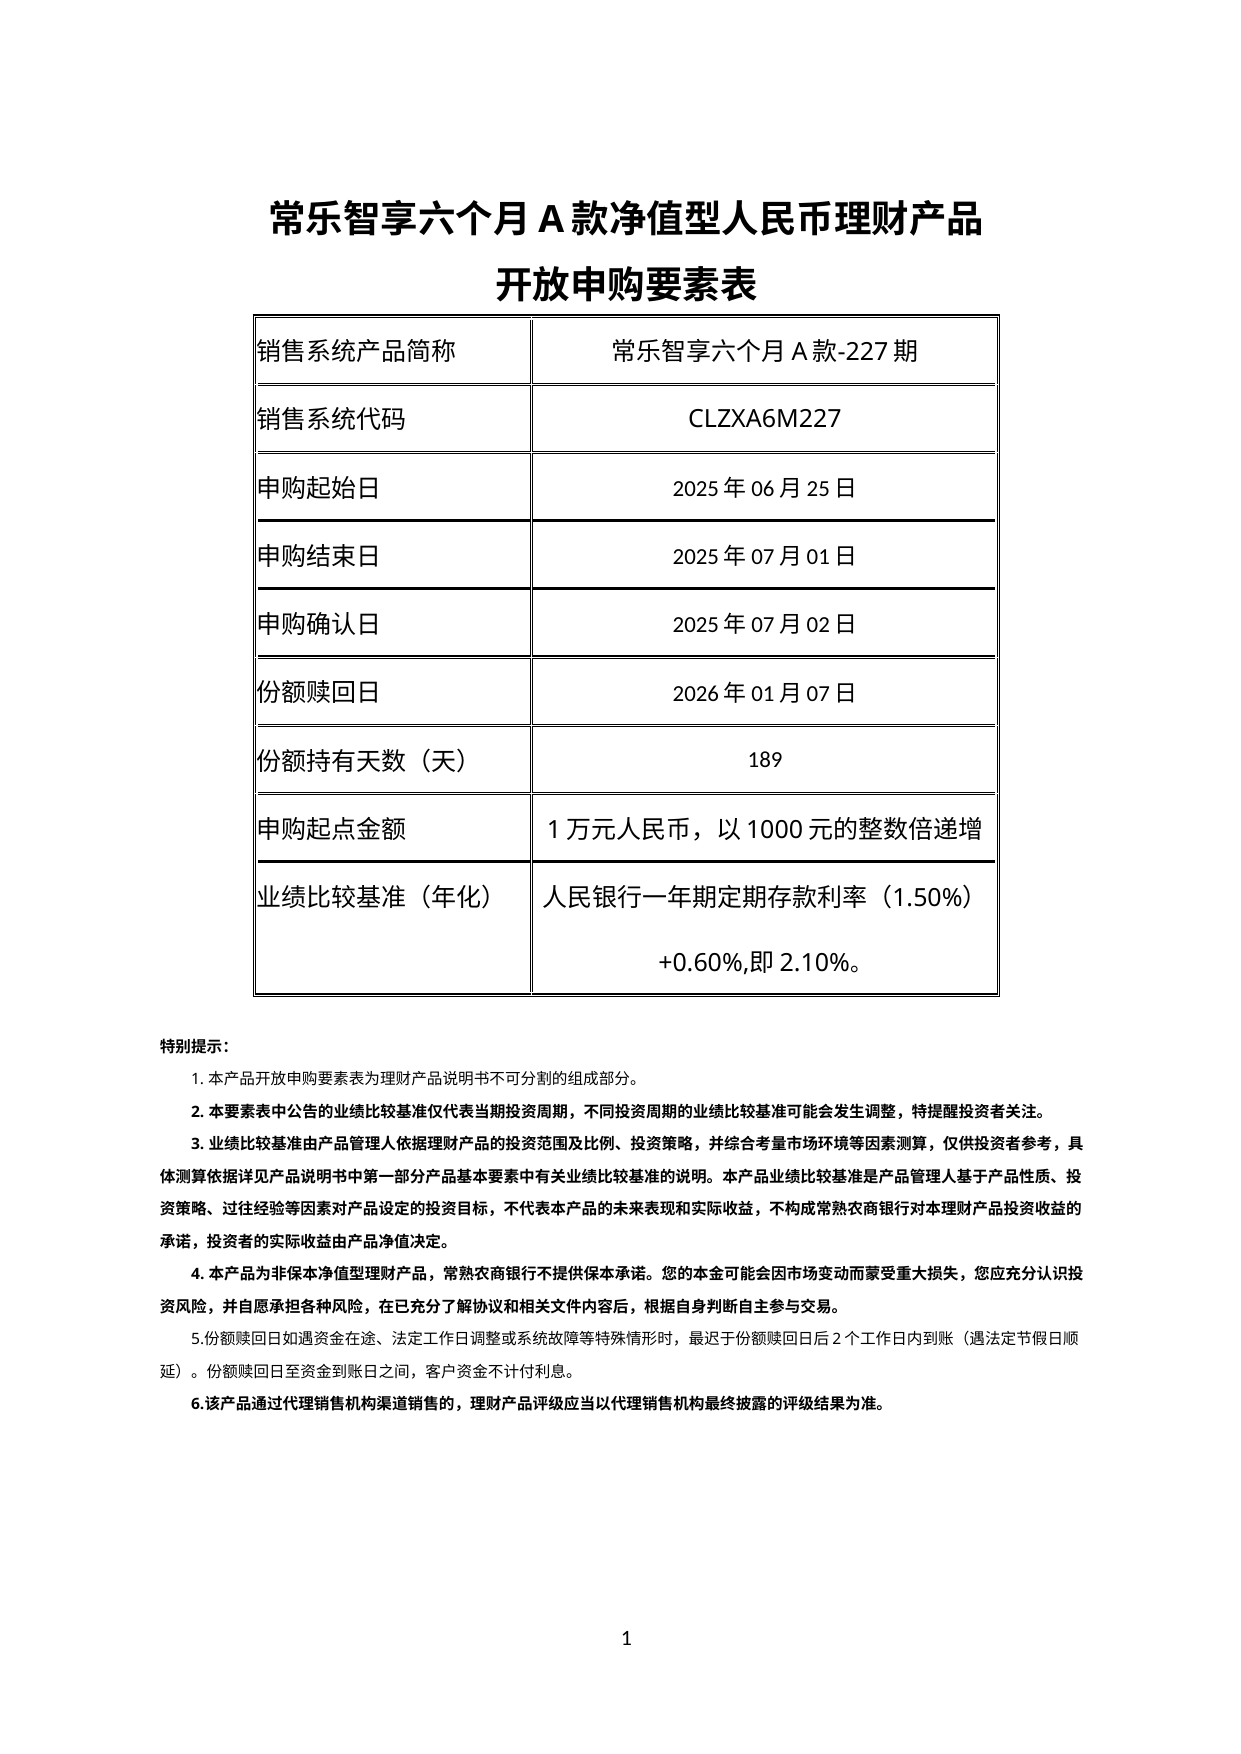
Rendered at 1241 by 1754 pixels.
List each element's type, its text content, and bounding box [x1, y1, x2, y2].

table_cell 申购起点金额 [254, 792, 532, 860]
table_cell 申购结束日 [256, 519, 530, 587]
table_header 常乐智享六个月A款-227期 [532, 318, 997, 382]
table_cell 2025年06月25日 [532, 451, 998, 519]
table_cell 申购确认日 [256, 587, 530, 655]
table_cell 销售系统代码 [256, 383, 530, 451]
text 3. 业绩比较基准由产品管理人依据理财产品的投资范围及比例、投资策略，并综合考量市场环境等因素测算，仅供投资者参考，具体测算依据详见产品说明书中第一部分产品基本要素中有关业绩比较基准的说明。本产品业绩比较基准是产品管理人基于产品性质、投资策略、过往经验等因素对产品设定的投资目标，不代表本产品的未来表现和实际收益，不构成常熟农商银行对本理财产品投资收益的承诺，投资者的实际收益由产品净值决定。 [159, 1126, 1093, 1256]
table_cell 189 [533, 724, 997, 792]
table_cell 人民银行一年期定期存款利率（1.50%）+0.60%,即2.10%。 [532, 860, 997, 993]
table_cell 1万元人民币，以1000元的整数倍递增 [532, 792, 998, 860]
text 1. 本产品开放申购要素表为理财产品说明书不可分割的组成部分。 [159, 1061, 1093, 1094]
table_cell 2025年07月01日 [533, 519, 997, 587]
text 开放申购要素表 [159, 249, 1093, 314]
text 4. 本产品为非保本净值型理财产品，常熟农商银行不提供保本承诺。您的本金可能会因市场变动而蒙受重大损失，您应充分认识投资风险，并自愿承担各种风险，在已充分了解协议和相关文件内容后，根据自身判断自主参与交易。 [159, 1256, 1093, 1321]
table_cell 申购起始日 [254, 451, 532, 519]
text 6.该产品通过代理销售机构渠道销售的，理财产品评级应当以代理销售机构最终披露的评级结果为准。 [159, 1386, 1093, 1419]
table_cell 2025年07月02日 [533, 587, 997, 655]
table_cell 业绩比较基准（年化） [256, 860, 532, 993]
table_cell 份额持有天数（天） [256, 724, 530, 792]
text 5.份额赎回日如遇资金在途、法定工作日调整或系统故障等特殊情形时，最迟于份额赎回日后2个工作日内到账（遇法定节假日顺延）。份额赎回日至资金到账日之间，客户资金不计付利息。 [159, 1321, 1093, 1386]
table_cell 2026年01月07日 [533, 655, 997, 723]
table_header 销售系统产品简称 [256, 318, 532, 382]
text 特别提示： [159, 1029, 1093, 1061]
text 2. 本要素表中公告的业绩比较基准仅代表当期投资周期，不同投资周期的业绩比较基准可能会发生调整，特提醒投资者关注。 [159, 1094, 1093, 1126]
table_cell CLZXA6M227 [533, 383, 997, 451]
table_cell 份额赎回日 [256, 655, 530, 723]
text 常乐智享六个月A款净值型人民币理财产品 [159, 184, 1093, 249]
